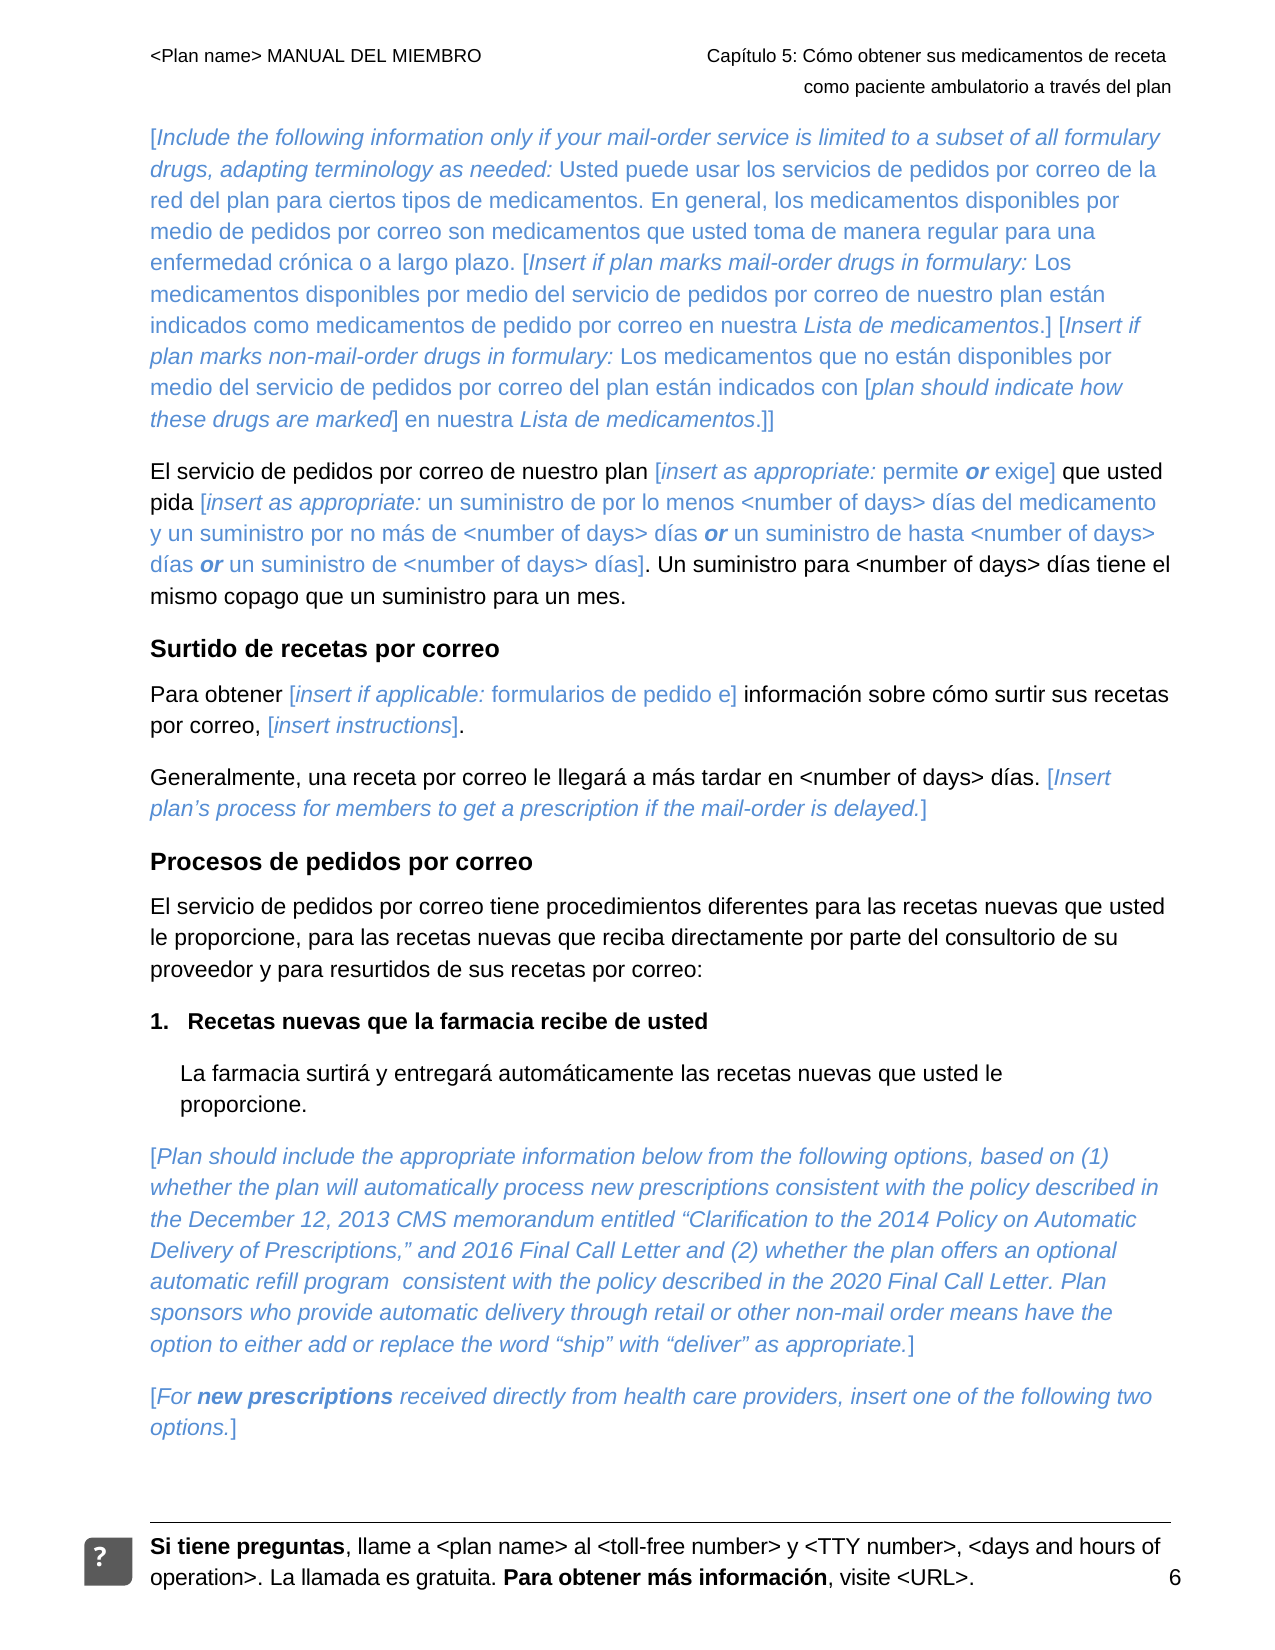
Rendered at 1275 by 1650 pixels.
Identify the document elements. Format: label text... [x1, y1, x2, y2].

text [For new prescriptions received directly from health care providers, insert one of the following two options.] [150, 1379, 1171, 1442]
text Generalmente, una receta por correo le llegará a más tardar en <number of days> días. [Insert plan’s process for members to get a prescription if the mail-order is delayed.] [150, 760, 1171, 823]
text El servicio de pedidos por correo de nuestro plan [insert as appropriate: permite or exige] que usted pida [insert as appropriate: un suministro de por lo menos <number of days> días del medicamento y un suministro por no más de <number of days> días or un suministro de hasta <number of days> días or un suministro de <number of days> días]. Un suministro para <number of days> días tiene el mismo copago que un suministro para un mes. [150, 454, 1171, 610]
text La farmacia surtirá y entregará automáticamente las recetas nuevas que usted le proporcione. [180, 1056, 1096, 1119]
text Para obtener [insert if applicable: formularios de pedido e] información sobre cómo surtir sus recetas por correo, [insert instructions]. [150, 677, 1171, 739]
text Surtido de recetas por correo [150, 631, 1096, 664]
text [Include the following information only if your mail-order service is limited to a subset of all formulary drugs, adapting terminology as needed: Usted puede usar los servicios de pedidos por correo de la red del plan para ciertos tipos de medicamentos. En general, los medicamentos disponibles por medio de pedidos por correo son medicamentos que usted toma de manera regular para una enfermedad crónica o a largo plazo. [Insert if plan marks mail-order drugs in formulary: Los medicamentos disponibles por medio del servicio de pedidos por correo de nuestro plan están indicados como medicamentos de pedido por correo en nuestra Lista de medicamentos.] [Insert if plan marks non-mail-order drugs in formulary: Los medicamentos que no están disponibles por medio del servicio de pedidos por correo del plan están indicados con [plan should indicate how these drugs are marked] en nuestra Lista de medicamentos.]] [150, 121, 1171, 433]
text 1. Recetas nuevas que la farmacia recibe de usted [150, 1004, 1096, 1035]
text [Plan should include the appropriate information below from the following options, based on (1) whether the plan will automatically process new prescriptions consistent with the policy described in the December 12, 2013 CMS memorandum entitled “Clarification to the 2014 Policy on Automatic Delivery of Prescriptions,” and 2016 Final Call Letter and (2) whether the plan offers an optional automatic refill program consistent with the policy described in the 2020 Final Call Letter. Plan sponsors who provide automatic delivery through retail or other non-mail order means have the option to either add or replace the word “ship” with “deliver” as appropriate.] [150, 1139, 1171, 1358]
text El servicio de pedidos por correo tiene procedimientos diferentes para las recetas nuevas que usted le proporcione, para las recetas nuevas que reciba directamente por parte del consultorio de su proveedor y para resurtidos de sus recetas por correo: [150, 889, 1171, 983]
text Procesos de pedidos por correo [150, 844, 1096, 877]
